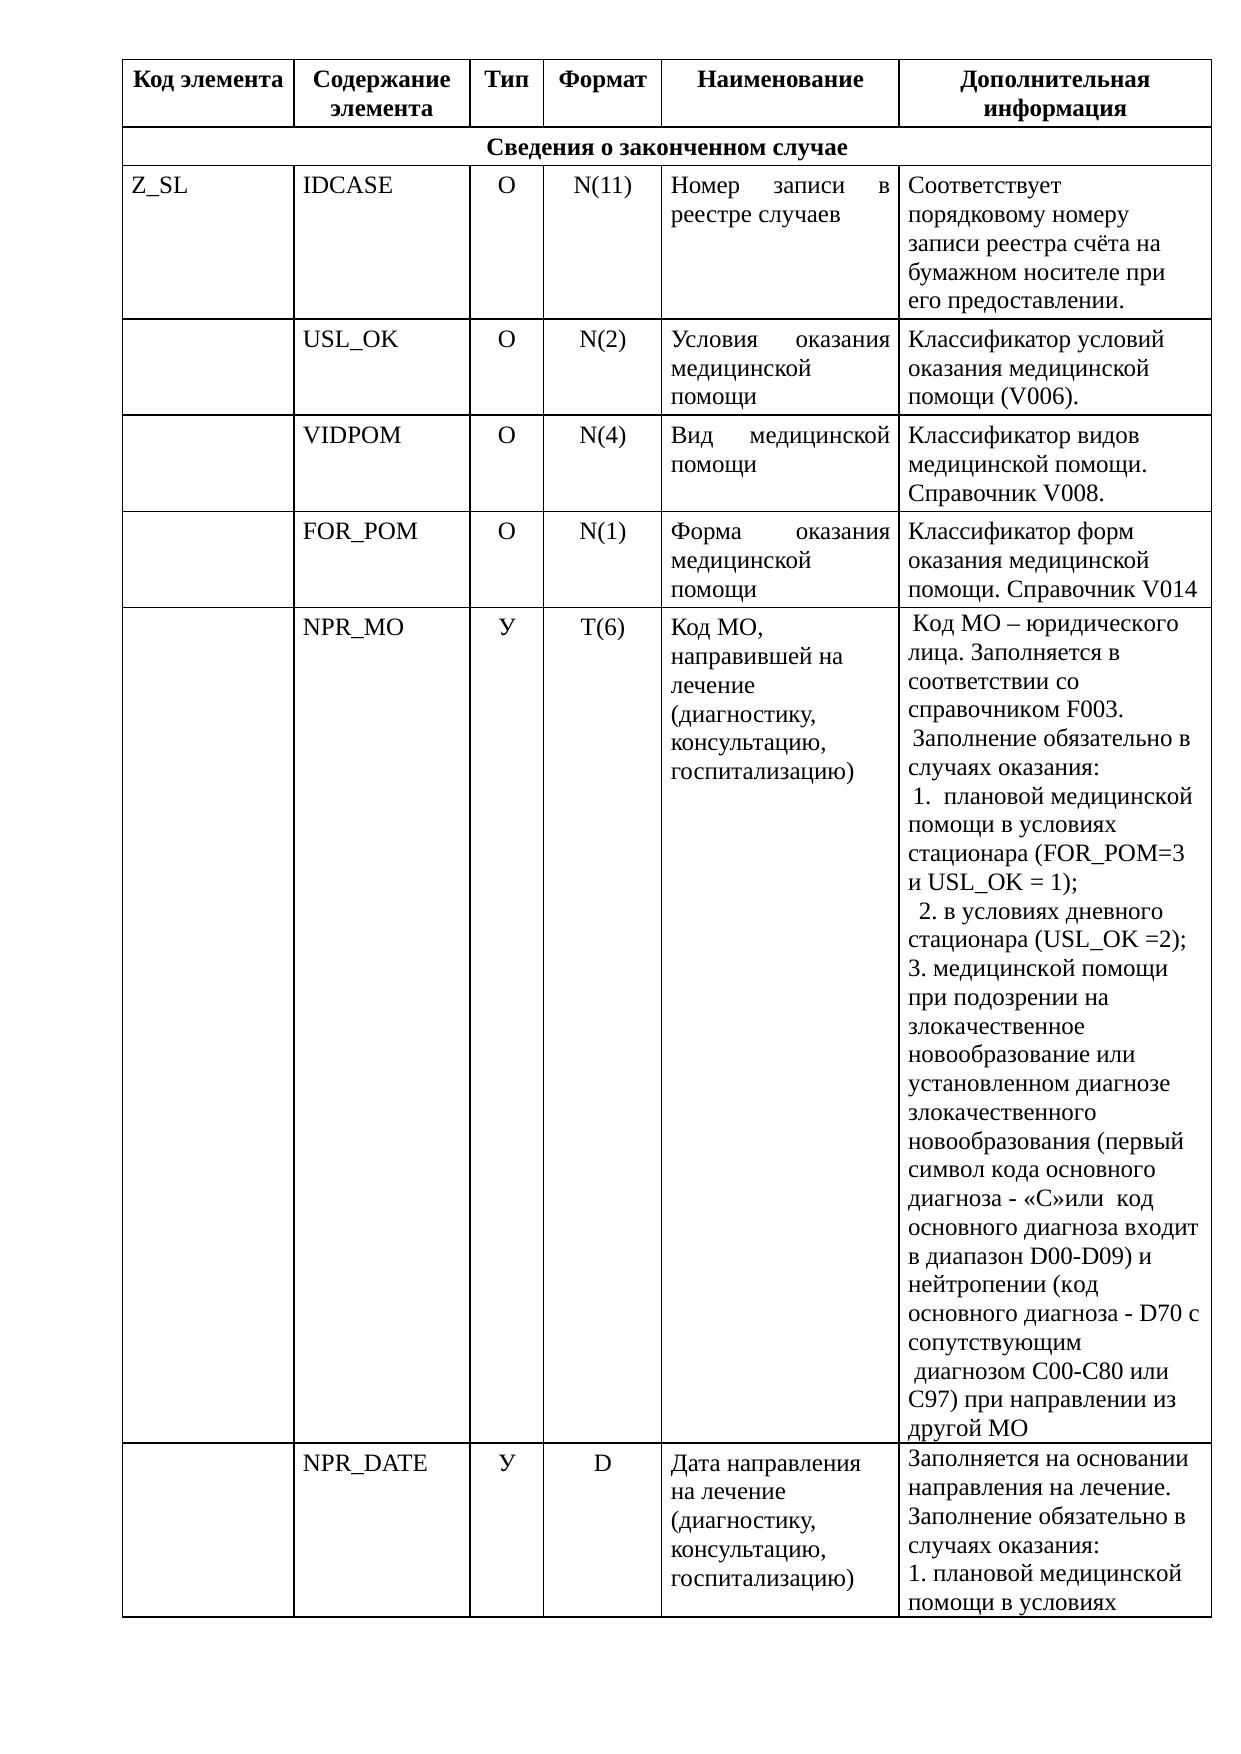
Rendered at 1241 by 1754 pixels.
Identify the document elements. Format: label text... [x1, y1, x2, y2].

table_cell Вид медицинской помощи [662, 416, 898, 511]
table_header Наименование [662, 60, 898, 126]
table_cell IDCASE [295, 166, 469, 318]
table_cell O [471, 416, 543, 511]
table_cell Форма оказания медицинской помощи [662, 512, 898, 607]
table_cell VIDPOM [295, 416, 469, 511]
table_cell NPR_MO [295, 608, 469, 1442]
table_cell USL_OK [295, 320, 469, 414]
table_cell Соответствует порядковому номеру записи реестра счёта на бумажном носителе при его предоставлении. [900, 166, 1211, 318]
table_cell Классификатор форм оказания медицинской помощи. Справочник V014 [900, 512, 1211, 607]
table_cell Сведения о законченном случае [123, 128, 1211, 164]
table_cell [123, 512, 293, 607]
table_cell О [471, 512, 543, 607]
table_header Содержание элемента [295, 60, 469, 126]
table_cell [123, 1444, 293, 1616]
table_cell Код МО – юридического лица. Заполняется в соответствии со справочником F003. Заполнение обязательно в случаях оказания: 1. плановой медицинской помощи в условиях стационара (FOR_POM=3 и USL_OK = 1); 2. в условиях дневного стационара (USL_OK =2); 3. медицинской помощи при подозрении на злокачественное новообразование или установленном диагнозе злокачественного новообразования (первый символ кода основного диагноза - «С»или код основного диагноза входит в диапазон D00-D09) и нейтропении (код основного диагноза - D70 с сопутствующим диагнозом C00-C80 или C97) при направлении из другой МО [900, 608, 1211, 1442]
table_cell Номер записи в реестре случаев [662, 166, 898, 318]
table_cell N(4) [544, 416, 661, 511]
table_header Код элемента [123, 60, 293, 126]
table_cell [123, 320, 293, 414]
table_cell O [471, 320, 543, 414]
table_cell N(1) [544, 512, 661, 607]
table_cell Т(6) [544, 608, 661, 1442]
table_cell N(11) [544, 166, 661, 318]
table_header Дополнительная информация [900, 60, 1211, 126]
table_cell Условия оказания медицинской помощи [662, 320, 898, 414]
table_cell Код МО, направившей на лечение (диагностику, консультацию, госпитализацию) [662, 608, 898, 1442]
table_cell D [544, 1444, 661, 1616]
table_cell [123, 608, 293, 1442]
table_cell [662, 1444, 898, 1616]
table_cell У [471, 608, 543, 1442]
table_cell NPR_DATE [295, 1444, 469, 1616]
table_header Формат [544, 60, 661, 126]
table_cell Z_SL [123, 166, 293, 318]
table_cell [900, 1444, 1211, 1616]
table_cell [123, 416, 293, 511]
table_cell N(2) [544, 320, 661, 414]
table_cell FOR_POM [295, 512, 469, 607]
table_header Тип [471, 60, 543, 126]
table_cell Классификатор видов медицинской помощи. Справочник V008. [900, 416, 1211, 511]
table_cell Классификатор условий оказания медицинской помощи (V006). [900, 320, 1211, 414]
table_cell O [471, 166, 543, 318]
table_cell У [471, 1444, 543, 1616]
